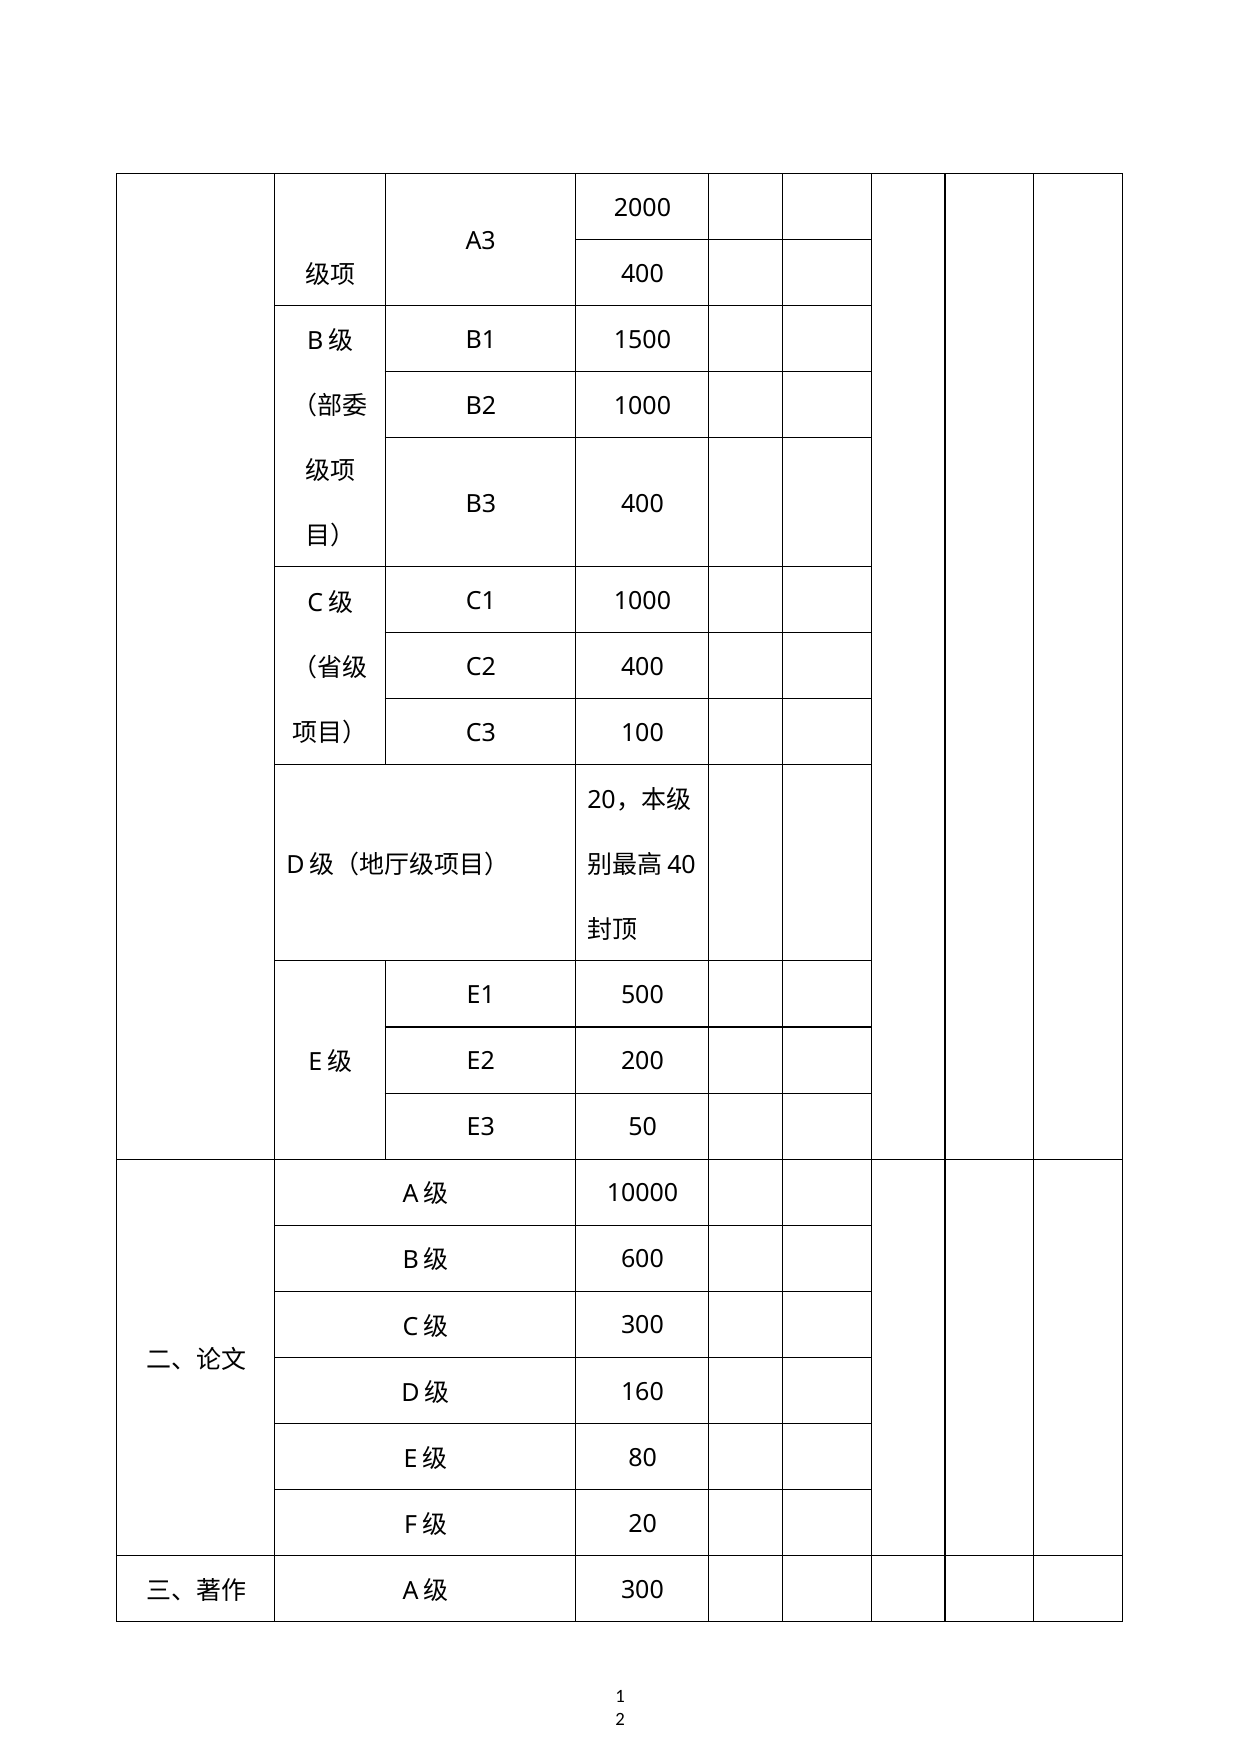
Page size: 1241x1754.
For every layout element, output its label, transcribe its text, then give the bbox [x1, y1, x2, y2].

table_cell [709, 372, 782, 437]
table_cell [709, 567, 782, 632]
table_cell [709, 1424, 782, 1489]
table_cell A级 [275, 1556, 575, 1621]
table_cell 1500 [576, 306, 708, 371]
table_cell [783, 438, 871, 566]
table_cell [1034, 1556, 1122, 1621]
table_cell [783, 1556, 871, 1621]
table_cell [709, 1292, 782, 1357]
table_cell [709, 1490, 782, 1555]
table_cell [783, 1028, 871, 1092]
table_cell A3 [386, 174, 575, 305]
table_cell [783, 1358, 871, 1423]
table_cell [783, 306, 871, 371]
table_cell 50 [576, 1094, 708, 1158]
table_cell [783, 633, 871, 698]
table_cell [783, 1424, 871, 1489]
table_cell [783, 567, 871, 632]
table_cell 200 [576, 1028, 708, 1092]
table_cell 400 [576, 633, 708, 698]
table_cell D级 [275, 1358, 575, 1423]
table_cell [783, 961, 871, 1026]
table_cell 20 [576, 1490, 708, 1555]
table_cell C1 [386, 567, 575, 632]
table_cell [709, 174, 782, 239]
table_cell 20，本级别最高40封顶 [576, 765, 708, 960]
table_cell [1034, 1160, 1122, 1555]
table_cell [783, 240, 871, 305]
table_cell 160 [576, 1358, 708, 1423]
table_cell 300 [576, 1556, 708, 1621]
table_cell 500 [576, 961, 708, 1026]
table_cell [946, 1556, 1033, 1621]
table_cell B2 [386, 372, 575, 437]
table_cell E级 [275, 1424, 575, 1489]
table_cell [709, 699, 782, 764]
table_cell 80 [576, 1424, 708, 1489]
table_cell 400 [576, 438, 708, 566]
table_cell [783, 1094, 871, 1158]
table_cell [783, 1490, 871, 1555]
table_cell [783, 372, 871, 437]
table_cell [872, 1556, 944, 1621]
table_cell C级 [275, 1292, 575, 1357]
table_cell 100 [576, 699, 708, 764]
table_cell [783, 699, 871, 764]
table_cell B3 [386, 438, 575, 566]
table_cell [709, 1094, 782, 1158]
table_cell 300 [576, 1292, 708, 1357]
table_cell 二、论文 [117, 1160, 274, 1555]
table_cell B1 [386, 306, 575, 371]
table_cell [783, 174, 871, 239]
table_cell [783, 1226, 871, 1291]
table_cell C2 [386, 633, 575, 698]
table_cell E3 [386, 1094, 575, 1158]
table_cell B级 [275, 1226, 575, 1291]
table_cell [709, 1226, 782, 1291]
table_cell [709, 765, 782, 960]
table_cell [783, 1292, 871, 1357]
table_cell E1 [386, 961, 575, 1026]
table_cell [872, 1160, 944, 1555]
table_cell [946, 1160, 1033, 1555]
table_cell A级 [275, 1160, 575, 1224]
table_cell [709, 633, 782, 698]
table_cell 400 [576, 240, 708, 305]
table_cell 10000 [576, 1160, 708, 1224]
table_cell B级（部委级项目） [275, 306, 385, 566]
table_cell [783, 1160, 871, 1224]
table_cell [709, 1160, 782, 1224]
table_cell C级（省级项目） [275, 567, 385, 764]
table_cell [709, 240, 782, 305]
table_cell 1000 [576, 567, 708, 632]
table_cell E级 [275, 961, 385, 1158]
table_cell 2000 [576, 174, 708, 239]
table_cell [783, 765, 871, 960]
table_cell F级 [275, 1490, 575, 1555]
table_cell [709, 438, 782, 566]
table_cell [709, 1556, 782, 1621]
table_cell E2 [386, 1028, 575, 1092]
table_cell [709, 961, 782, 1026]
table_cell C3 [386, 699, 575, 764]
table_cell [709, 1358, 782, 1423]
table_cell 600 [576, 1226, 708, 1291]
table_cell [709, 306, 782, 371]
table_cell 1000 [576, 372, 708, 437]
table_cell D级（地厅级项目） [275, 765, 575, 960]
table_cell [709, 1028, 782, 1092]
table_cell 三、著作 [117, 1556, 274, 1621]
